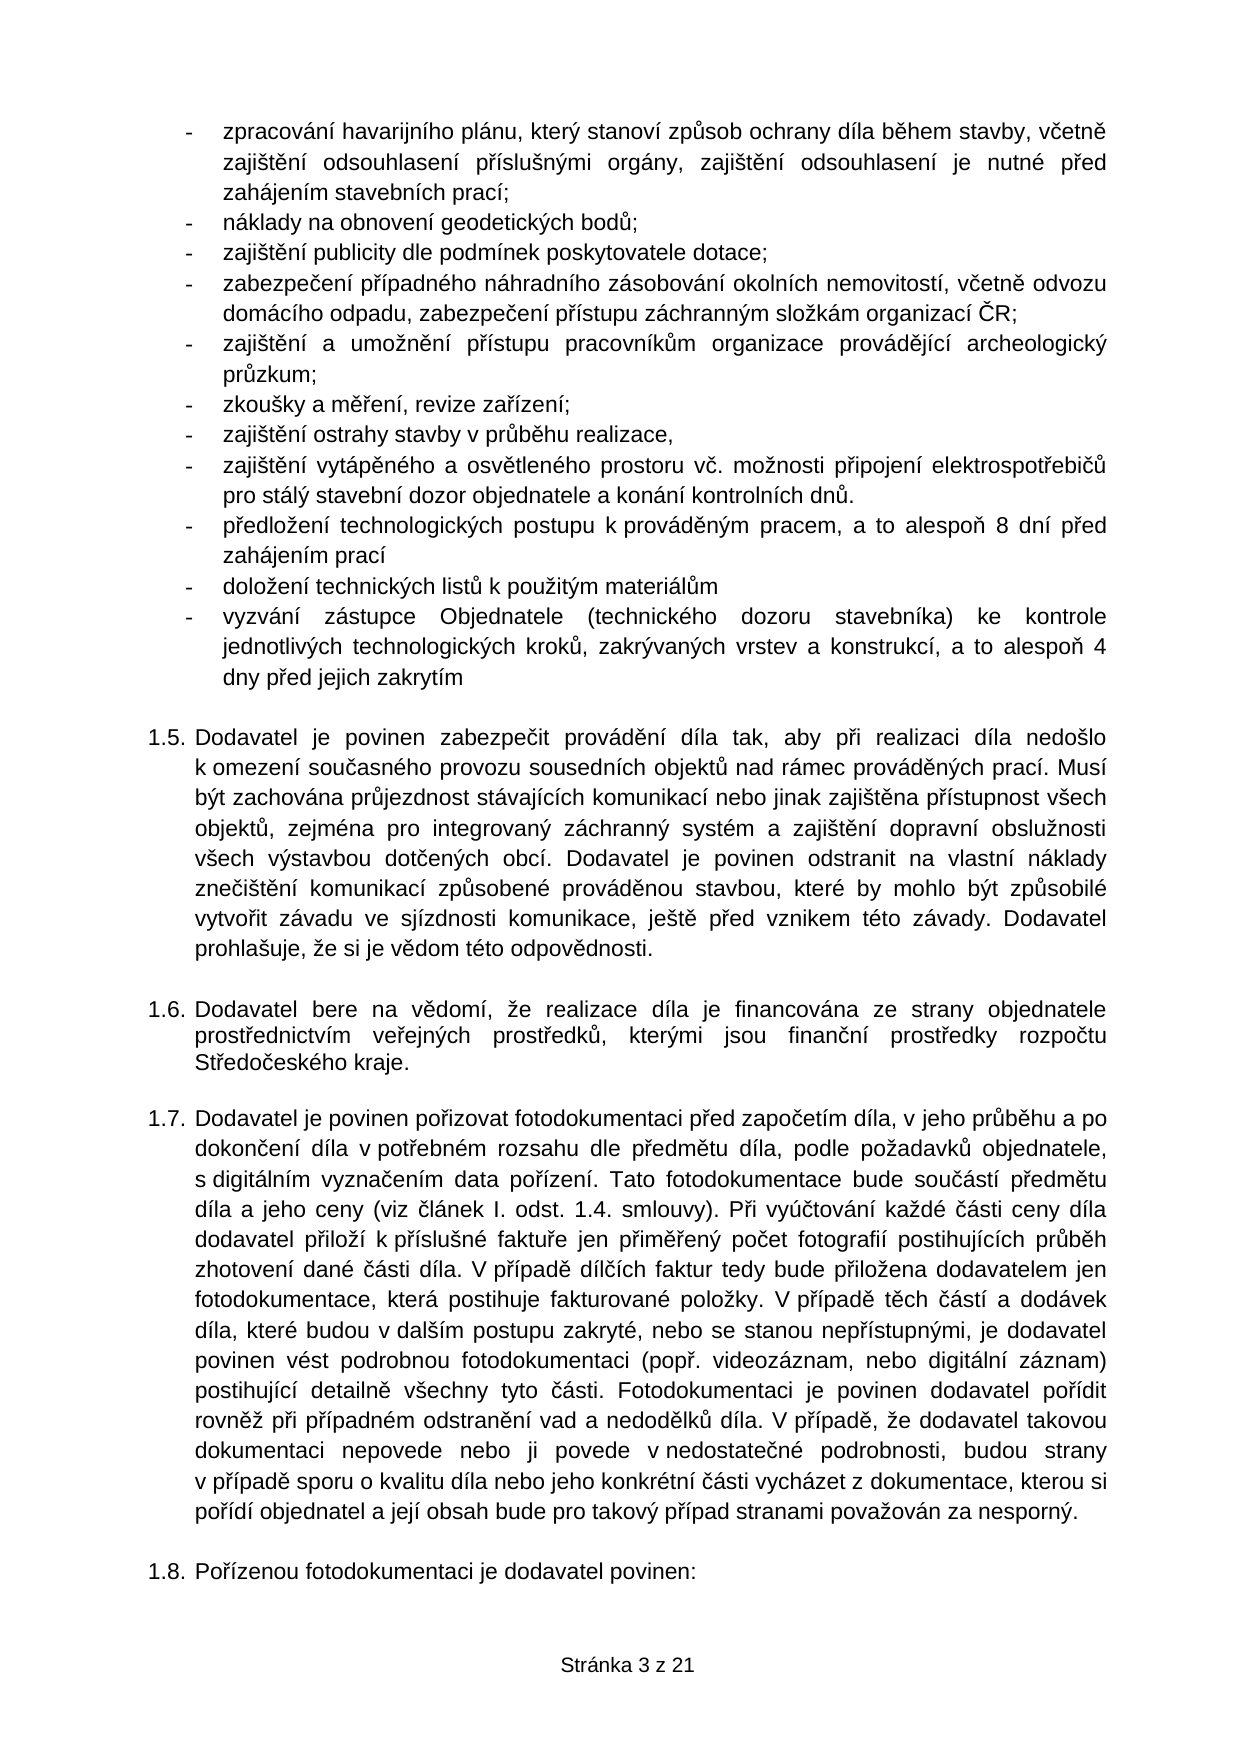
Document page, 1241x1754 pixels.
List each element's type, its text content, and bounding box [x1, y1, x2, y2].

list Dodavatel je povinen zabezpečit provádění díla tak, aby při realizaci díla nedošlo k omezení současného provozu sousedních objektů nad rámec prováděných prací. Musí být zachována průjezdnost stávajících komunikací nebo jinak zajištěna přístupnost všech objektů, zejména pro integrovaný záchranný systém a zajištění dopravní obslužnosti všech výstavbou dotčených obcí. Dodavatel je povinen odstranit na vlastní náklady znečištění komunikací způsobené prováděnou stavbou, které by mohlo být způsobilé vytvořit závadu ve sjízdnosti komunikace, ještě před vznikem této závady. Dodavatel prohlašuje, že si je vědom této odpovědnosti. [148, 724, 1107, 962]
list zabezpečení případného náhradního zásobování okolních nemovitostí, včetně odvozu domácího odpadu, zabezpečení přístupu záchranným složkám organizací ČR; [185, 270, 1107, 326]
list náklady na obnovení geodetických bodů; [185, 209, 1107, 235]
list zajištění vytápěného a osvětleného prostoru vč. možnosti připojení elektrospotřebičů pro stálý stavební dozor objednatele a konání kontrolních dnů. [185, 452, 1107, 508]
list zkoušky a měření, revize zařízení; [185, 391, 1107, 417]
list doložení technických listů k použitým materiálům [185, 573, 1107, 599]
list zajištění a umožnění přístupu pracovníkům organizace provádějící archeologický průzkum; [185, 330, 1107, 387]
list předložení technologických postupu k prováděným pracem, a to alespoň 8 dní před zahájením prací [185, 512, 1107, 569]
list zajištění ostrahy stavby v průběhu realizace, [185, 421, 1107, 448]
list Pořízenou fotodokumentaci je dodavatel povinen: [148, 1558, 1107, 1584]
list zajištění publicity dle podmínek poskytovatele dotace; [185, 239, 1107, 266]
list vyzvání zástupce Objednatele (technického dozoru stavebníka) ke kontrole jednotlivých technologických kroků, zakrývaných vrstev a konstrukcí, a to alespoň 4 dny před jejich zakrytím [185, 603, 1107, 690]
list Dodavatel bere na vědomí, že realizace díla je financována ze strany objednatele prostřednictvím veřejných prostředků, kterými jsou finanční prostředky rozpočtu Středočeského kraje. [148, 996, 1107, 1075]
list zpracování havarijního plánu, který stanoví způsob ochrany díla během stavby, včetně zajištění odsouhlasení příslušnými orgány, zajištění odsouhlasení je nutné před zahájením stavebních prací; [185, 118, 1107, 205]
list Dodavatel je povinen pořizovat fotodokumentaci před započetím díla, v jeho průběhu a po dokončení díla v potřebném rozsahu dle předmětu díla, podle požadavků objednatele, s digitálním vyznačením data pořízení. Tato fotodokumentace bude součástí předmětu díla a jeho ceny (viz článek I. odst. 1.4. smlouvy). Při vyúčtování každé části ceny díla dodavatel přiloží k příslušné faktuře jen přiměřený počet fotografií postihujících průběh zhotovení dané části díla. V případě dílčích faktur tedy bude přiložena dodavatelem jen fotodokumentace, která postihuje fakturované položky. V případě těch částí a dodávek díla, které budou v dalším postupu zakryté, nebo se stanou nepřístupnými, je dodavatel povinen vést podrobnou fotodokumentaci (popř. videozáznam, nebo digitální záznam) postihující detailně všechny tyto části. Fotodokumentaci je povinen dodavatel pořídit rovněž při případném odstranění vad a nedodělků díla. V případě, že dodavatel takovou dokumentaci nepovede nebo ji povede v nedostatečné podrobnosti, budou strany v případě sporu o kvalitu díla nebo jeho konkrétní části vycházet z dokumentace, kterou si pořídí objednatel a její obsah bude pro takový případ stranami považován za nesporný. [148, 1105, 1107, 1524]
